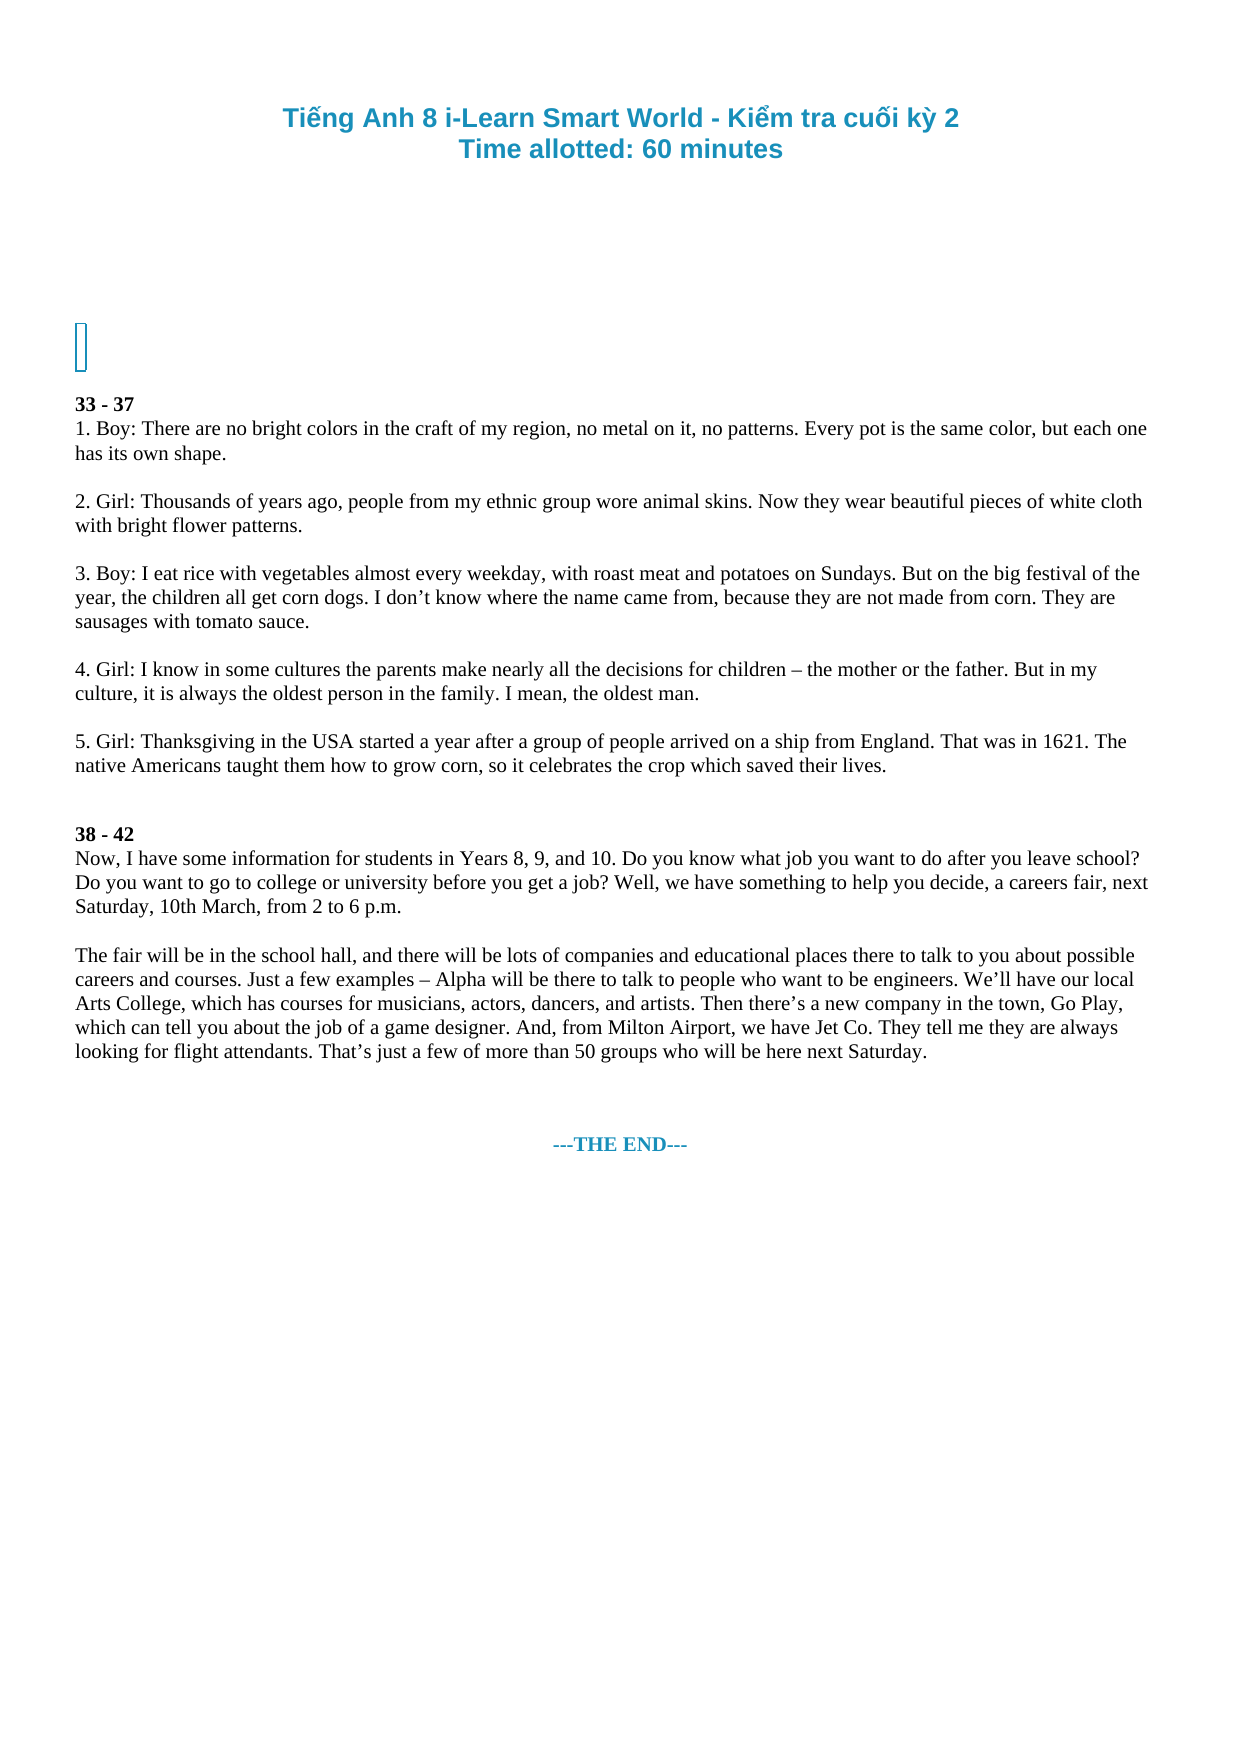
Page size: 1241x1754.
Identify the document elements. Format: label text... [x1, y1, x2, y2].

text Now, I have some information for students in Years 8, 9, and 10. Do you know what job you want to do after you leave school? Do you want to go to college or university before you get a job? Well, we have something to help you decide, a careers fair, next Saturday, 10th March, from 2 to 6 p.m. The fair will be in the school hall, and there will be lots of companies and educational places there to talk to you about possible careers and courses. Just a few examples – Alpha will be there to talk to people who want to be engineers. We’ll have our local Arts College, which has courses for musicians, actors, dancers, and artists. Then there’s a new company in the town, Go Play, which can tell you about the job of a game designer. And, from Milton Airport, we have Jet Co. They tell me they are always looking for flight attendants. That’s just a few of more than 50 groups who will be here next Saturday. [75, 846, 1165, 1087]
text ---THE END--- [75, 1132, 1165, 1156]
text 38 - 42 [75, 822, 1165, 846]
table_header Tiếng Anh 8 i-Learn Smart World - Kiểm tra cuối kỳ 2 Time allotted: 60 minutes [77, 77, 1165, 177]
text 1. Boy: There are no bright colors in the craft of my region, no metal on it, no patterns. Every pot is the same color, but each one has its own shape. 2. Girl: Thousands of years ago, people from my ethnic group wore animal skins. Now they wear beautiful pieces of white cloth with bright flower patterns. 3. Boy: I eat rice with vegetables almost every weekday, with roast meat and potatoes on Sundays. But on the big festival of the year, the children all get corn dogs. I don’t know where the name came from, because they are not made from corn. They are sausages with tomato sauce. 4. Girl: I know in some cultures the parents make nearly all the decisions for children – the mother or the father. But in my culture, it is always the oldest person in the family. I mean, the oldest man. 5. Girl: Thanksgiving in the USA started a year after a group of people arrived on a ship from England. That was in 1621. The native Americans taught them how to grow corn, so it celebrates the crop which saved their lives. [75, 416, 1165, 801]
text 33 - 37 [75, 392, 1165, 416]
